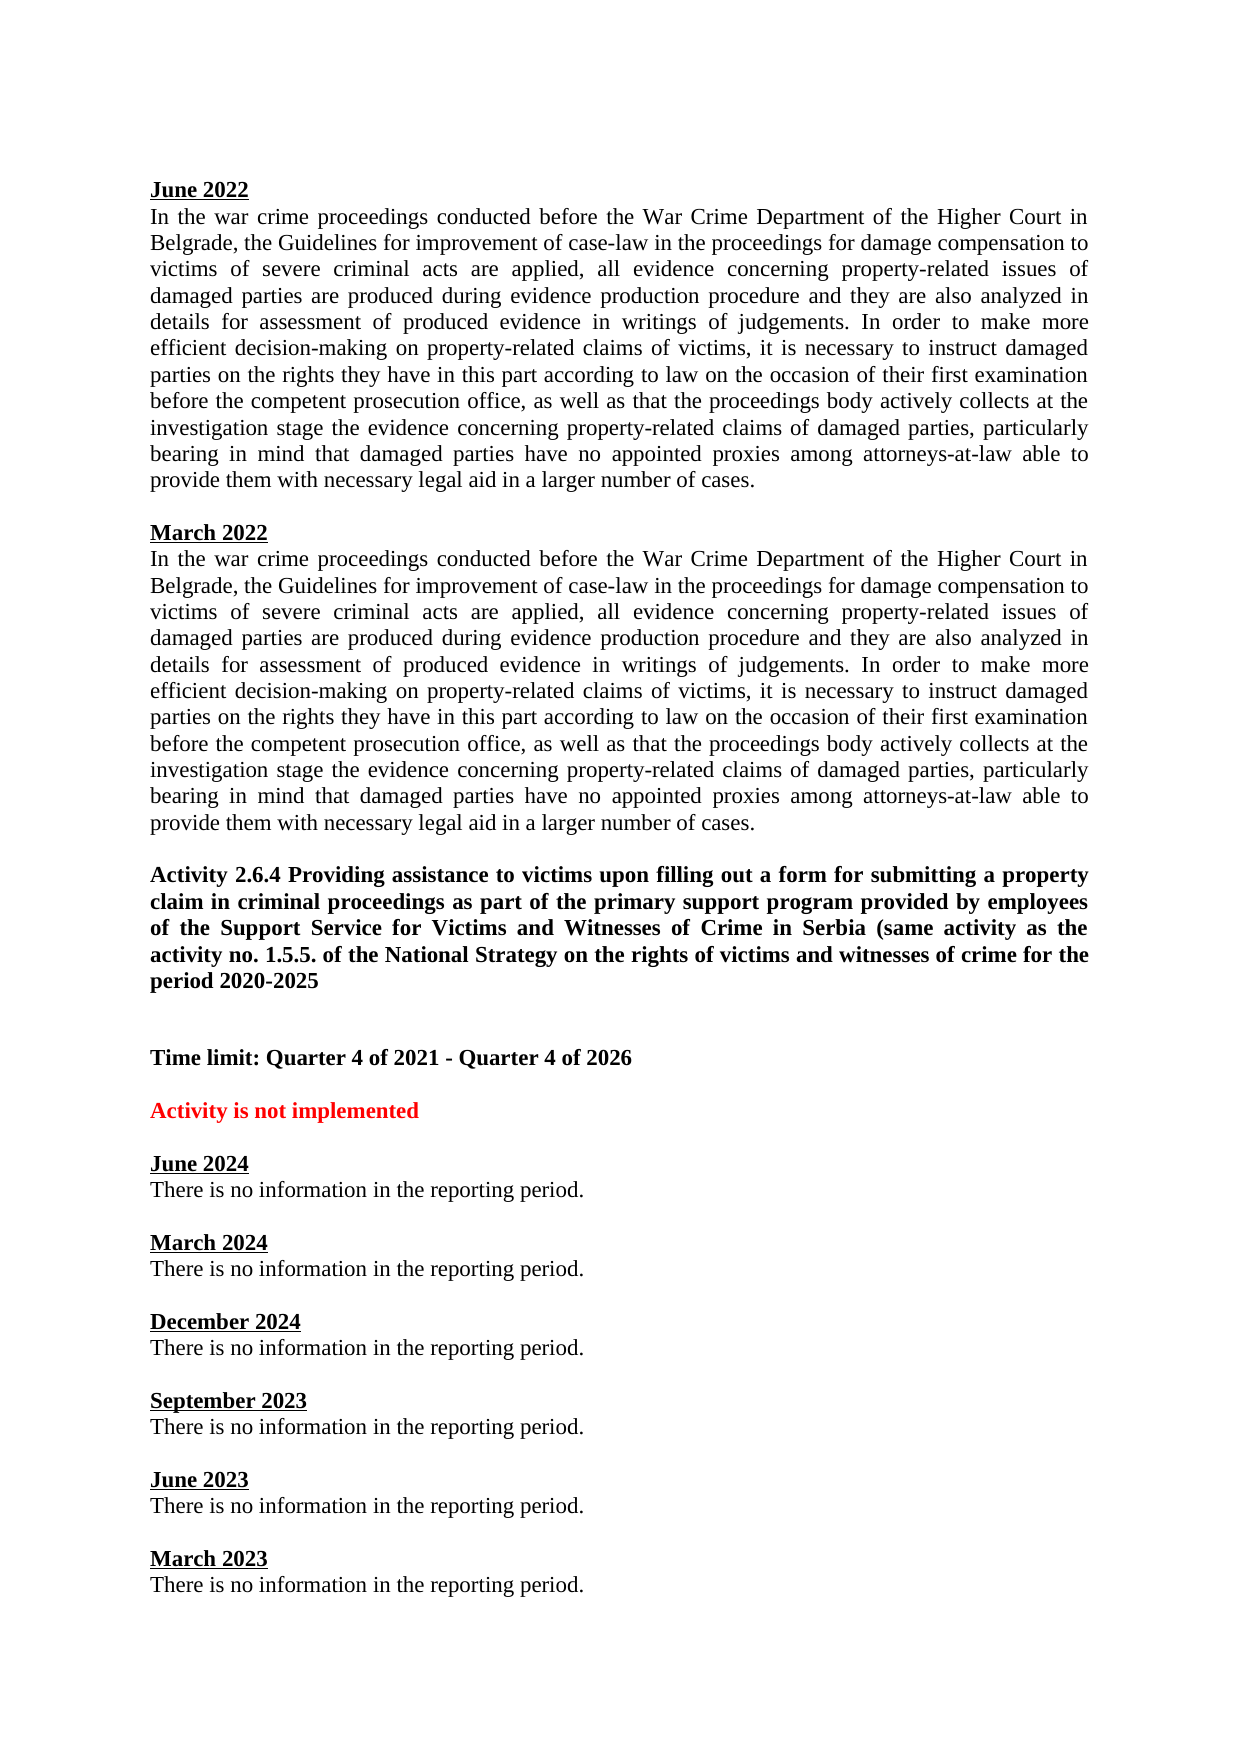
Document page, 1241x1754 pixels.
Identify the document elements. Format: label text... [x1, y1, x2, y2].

text March 2023 [150, 1545, 1090, 1571]
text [150, 1571, 1090, 1598]
text Time limit: Quarter 4 of 2021 - Quarter 4 of 2026 [150, 1044, 1090, 1071]
text March 2024 [150, 1229, 1090, 1255]
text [150, 1413, 1090, 1440]
text June 2024 [150, 1150, 1090, 1176]
text There is no information in the reporting period. [150, 1334, 1090, 1361]
text December 2024 [150, 1308, 1090, 1334]
text June 2023 [150, 1466, 1090, 1492]
text September 2023 [150, 1387, 1090, 1413]
text In the war crime proceedings conducted before the War Crime Department of the Higher Court in Belgrade, the Guidelines for improvement of case-law in the proceedings for damage compensation to victims of severe criminal acts are applied, all evidence concerning property-related issues of damaged parties are produced during evidence production procedure and they are also analyzed in details for assessment of produced evidence in writings of judgements. In order to make more efficient decision-making on property-related claims of victims, it is necessary to instruct damaged parties on the rights they have in this part according to law on the occasion of their first examination before the competent prosecution office, as well as that the proceedings body actively collects at the investigation stage the evidence concerning property-related claims of damaged parties, particularly bearing in mind that damaged parties have no appointed proxies among attorneys-at-law able to provide them with necessary legal aid in a larger number of cases. [150, 545, 1090, 835]
text There is no information in the reporting period. [150, 1255, 1090, 1282]
text March 2022 [150, 519, 1090, 545]
text In the war crime proceedings conducted before the War Crime Department of the Higher Court in Belgrade, the Guidelines for improvement of case-law in the proceedings for damage compensation to victims of severe criminal acts are applied, all evidence concerning property-related issues of damaged parties are produced during evidence production procedure and they are also analyzed in details for assessment of produced evidence in writings of judgements. In order to make more efficient decision-making on property-related claims of victims, it is necessary to instruct damaged parties on the rights they have in this part according to law on the occasion of their first examination before the competent prosecution office, as well as that the proceedings body actively collects at the investigation stage the evidence concerning property-related claims of damaged parties, particularly bearing in mind that damaged parties have no appointed proxies among attorneys-at-law able to provide them with necessary legal aid in a larger number of cases. [150, 203, 1090, 493]
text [150, 1492, 1090, 1519]
text June 2022 [150, 176, 1090, 203]
subtitle Activity 2.6.4 Providing assistance to victims upon filling out a form for submitting a property claim in criminal proceedings as part of the primary support program provided by employees of the Support Service for Victims and Witnesses of Crime in Serbia (same activity as the activity no. 1.5.5. of the National Strategy on the rights of victims and witnesses of crime for the period 2020-2025 [150, 862, 1090, 993]
text There is no information in the reporting period. [150, 1176, 1090, 1202]
text Activity is not implemented [150, 1097, 1090, 1123]
